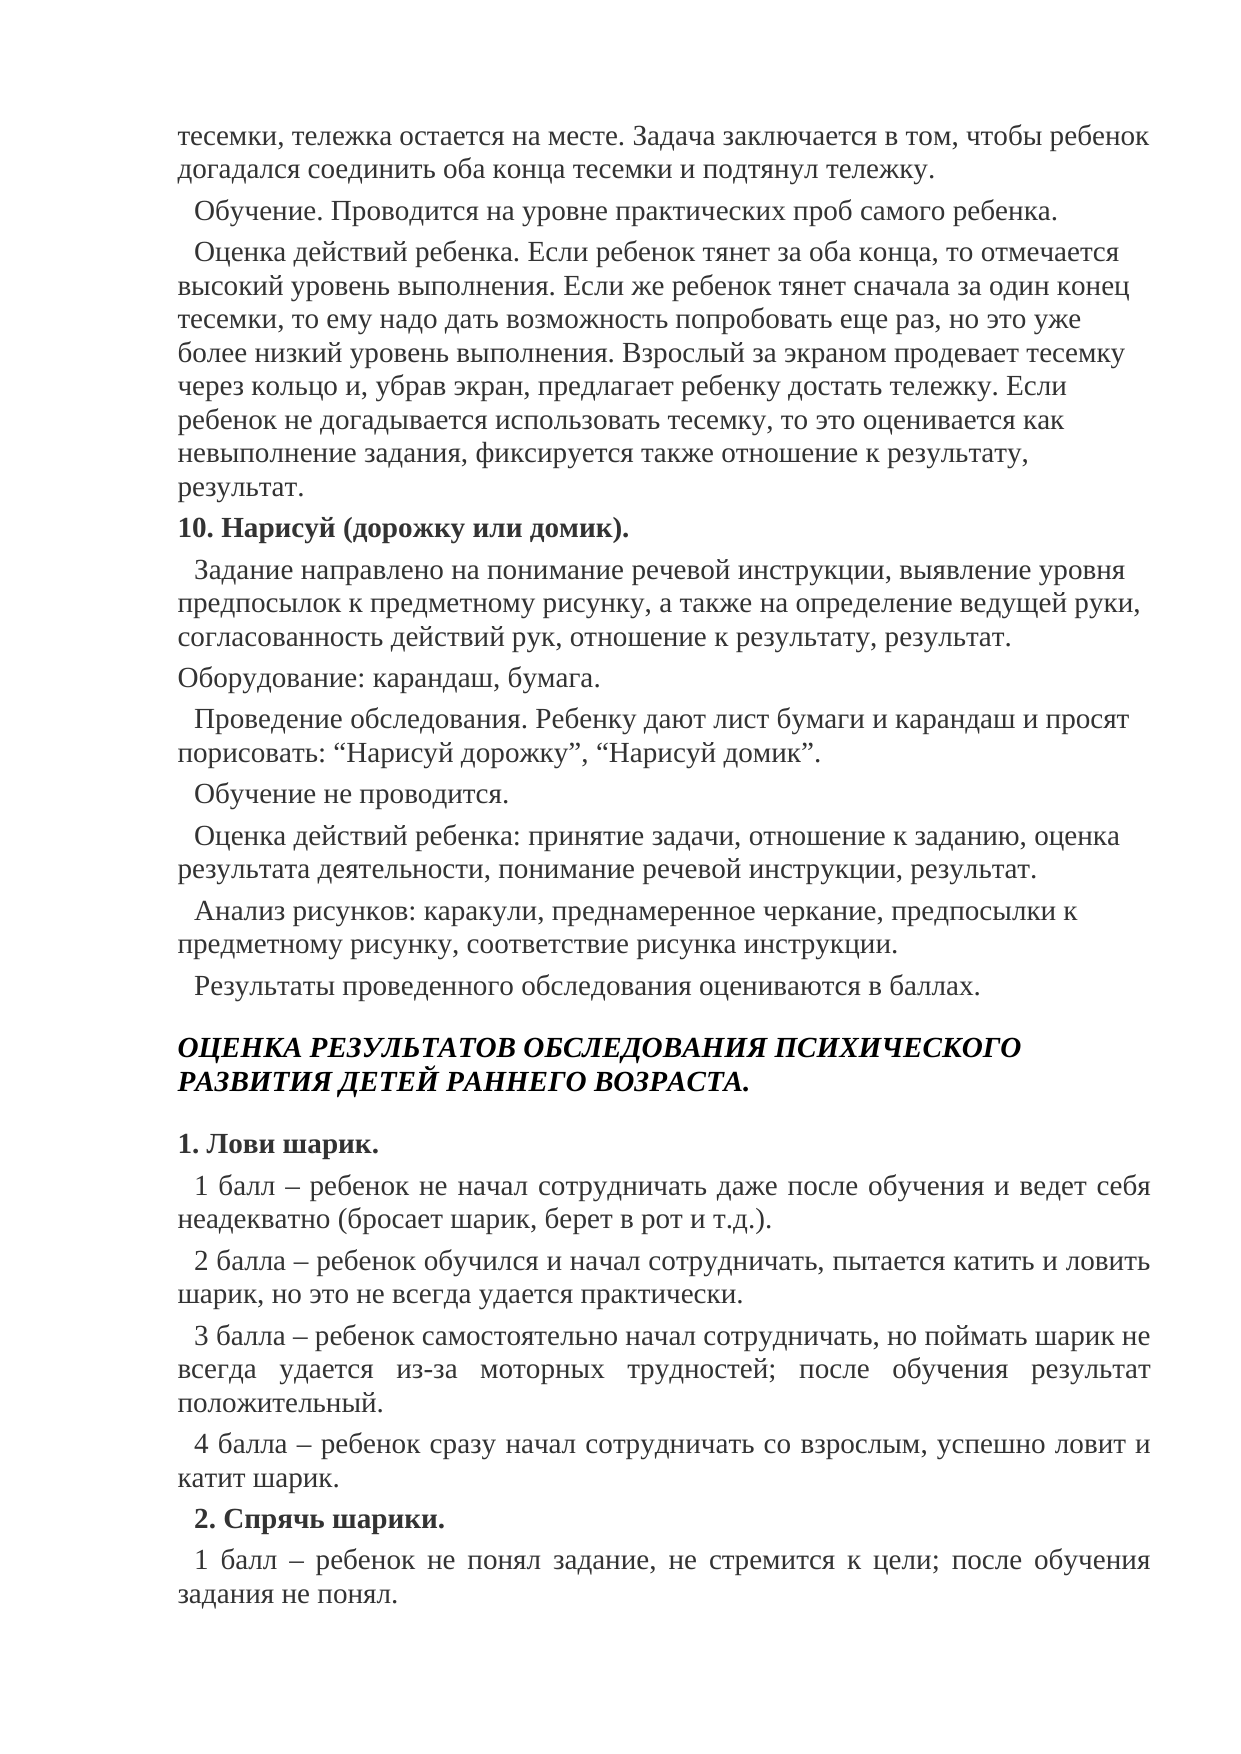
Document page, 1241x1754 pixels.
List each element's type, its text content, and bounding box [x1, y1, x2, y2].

text Оценка действий ребенка: принятие задачи, отношение к заданию, оценка результата деятельности, понимание речевой инструкции, результат. [177, 818, 1152, 885]
text Обучение. Проводится на уровне практических проб самого ребенка. [177, 193, 1152, 227]
subtitle ОЦЕНКА РЕЗУЛЬТАТОВ ОБСЛЕДОВАНИЯ ПСИХИЧЕСКОГО РАЗВИТИЯ ДЕТЕЙ РАННЕГО ВОЗРАСТА. [177, 1030, 1152, 1097]
text Оборудование: карандаш, бумага. [177, 660, 1152, 694]
text 1 балл – ребенок не начал сотрудничать даже после обучения и ведет себя неадекватно (бросает шарик, берет в рот и т.д.). [177, 1168, 1152, 1235]
text 1. Лови шарик. [177, 1127, 1152, 1160]
text 2 балла – ребенок обучился и начал сотрудничать, пытается катить и ловить шарик, но это не всегда удается практически. [177, 1243, 1152, 1310]
text Проведение обследования. Ребенку дают лист бумаги и карандаш и просят порисовать: “Нарисуй дорожку”, “Нарисуй домик”. [177, 702, 1152, 769]
text 4 балла – ребенок сразу начал сотрудничать со взрослым, успешно ловит и катит шарик. [177, 1426, 1152, 1493]
text Оценка действий ребенка. Если ребенок тянет за оба конца, то отмечается высокий уровень выполнения. Если же ребенок тянет сначала за один конец тесемки, то ему надо дать возможность попробовать еще раз, но это уже более низкий уровень выполнения. Взрослый за экраном продевает тесемку через кольцо и, убрав экран, предлагает ребенку достать тележку. Если ребенок не догадывается использовать тесемку, то это оценивается как невыполнение задания, фиксируется также отношение к результату, результат. [177, 234, 1152, 503]
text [177, 118, 1152, 185]
text 10. Нарисуй (дорожку или домик). [177, 511, 1152, 544]
text 2. Спрячь шарики. [177, 1501, 1152, 1535]
text Анализ рисунков: каракули, преднамеренное черкание, предпосылки к предметному рисунку, соответствие рисунка инструкции. [177, 893, 1152, 960]
text Обучение не проводится. [177, 777, 1152, 810]
text Задание направлено на понимание речевой инструкции, выявление уровня предпосылок к предметному рисунку, а также на определение ведущей руки, согласованность действий рук, отношение к результату, результат. [177, 552, 1152, 652]
text Результаты проведенного обследования оцениваются в баллах. [177, 968, 1152, 1001]
text 1 балл – ребенок не понял задание, не стремится к цели; после обучения задания не понял. [177, 1542, 1152, 1609]
text 3 балла – ребенок самостоятельно начал сотрудничать, но поймать шарик не всегда удается из-за моторных трудностей; после обучения результат положительный. [177, 1318, 1152, 1418]
